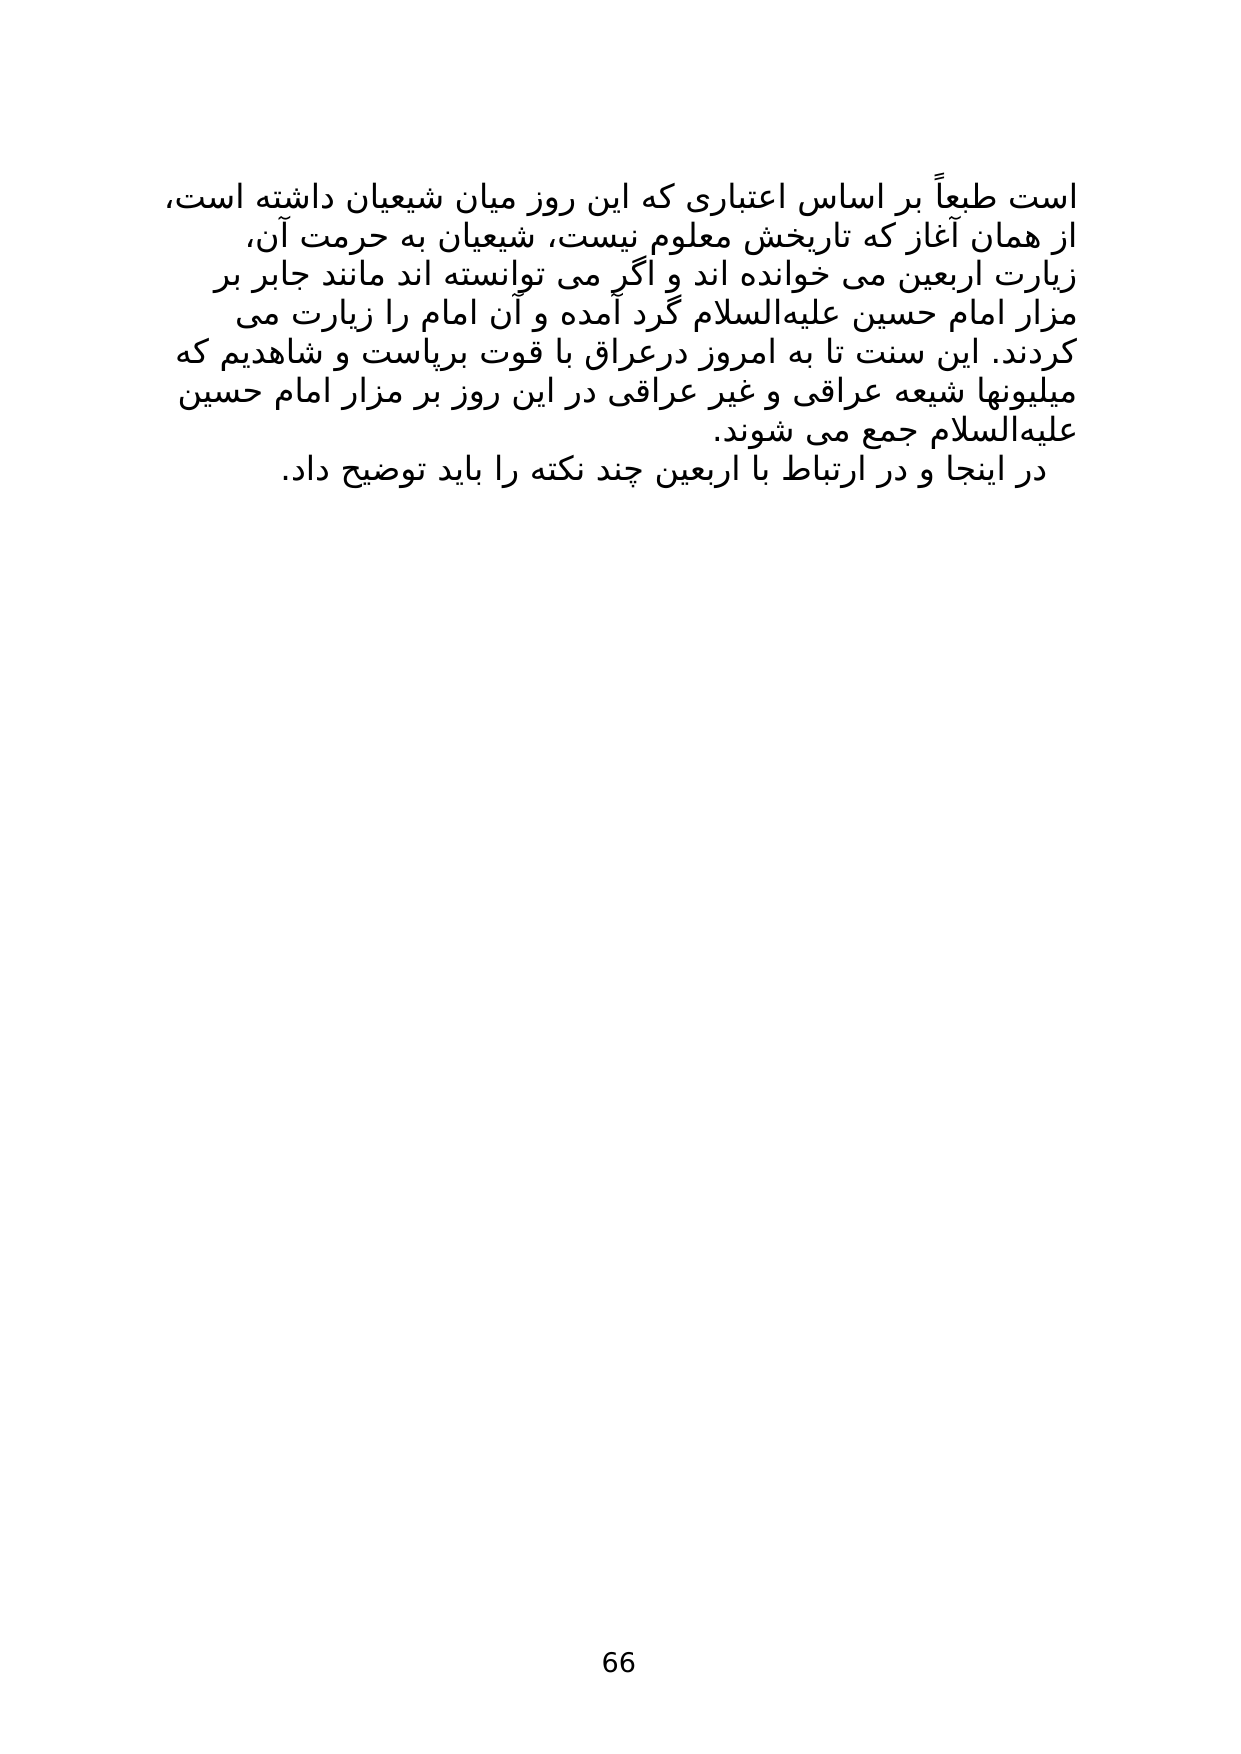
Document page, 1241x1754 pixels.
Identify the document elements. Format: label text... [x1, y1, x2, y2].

text در اینجا و در ارتباط با اربعین چند نکته را باید توضیح داد. [159, 449, 1078, 488]
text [159, 177, 1078, 449]
